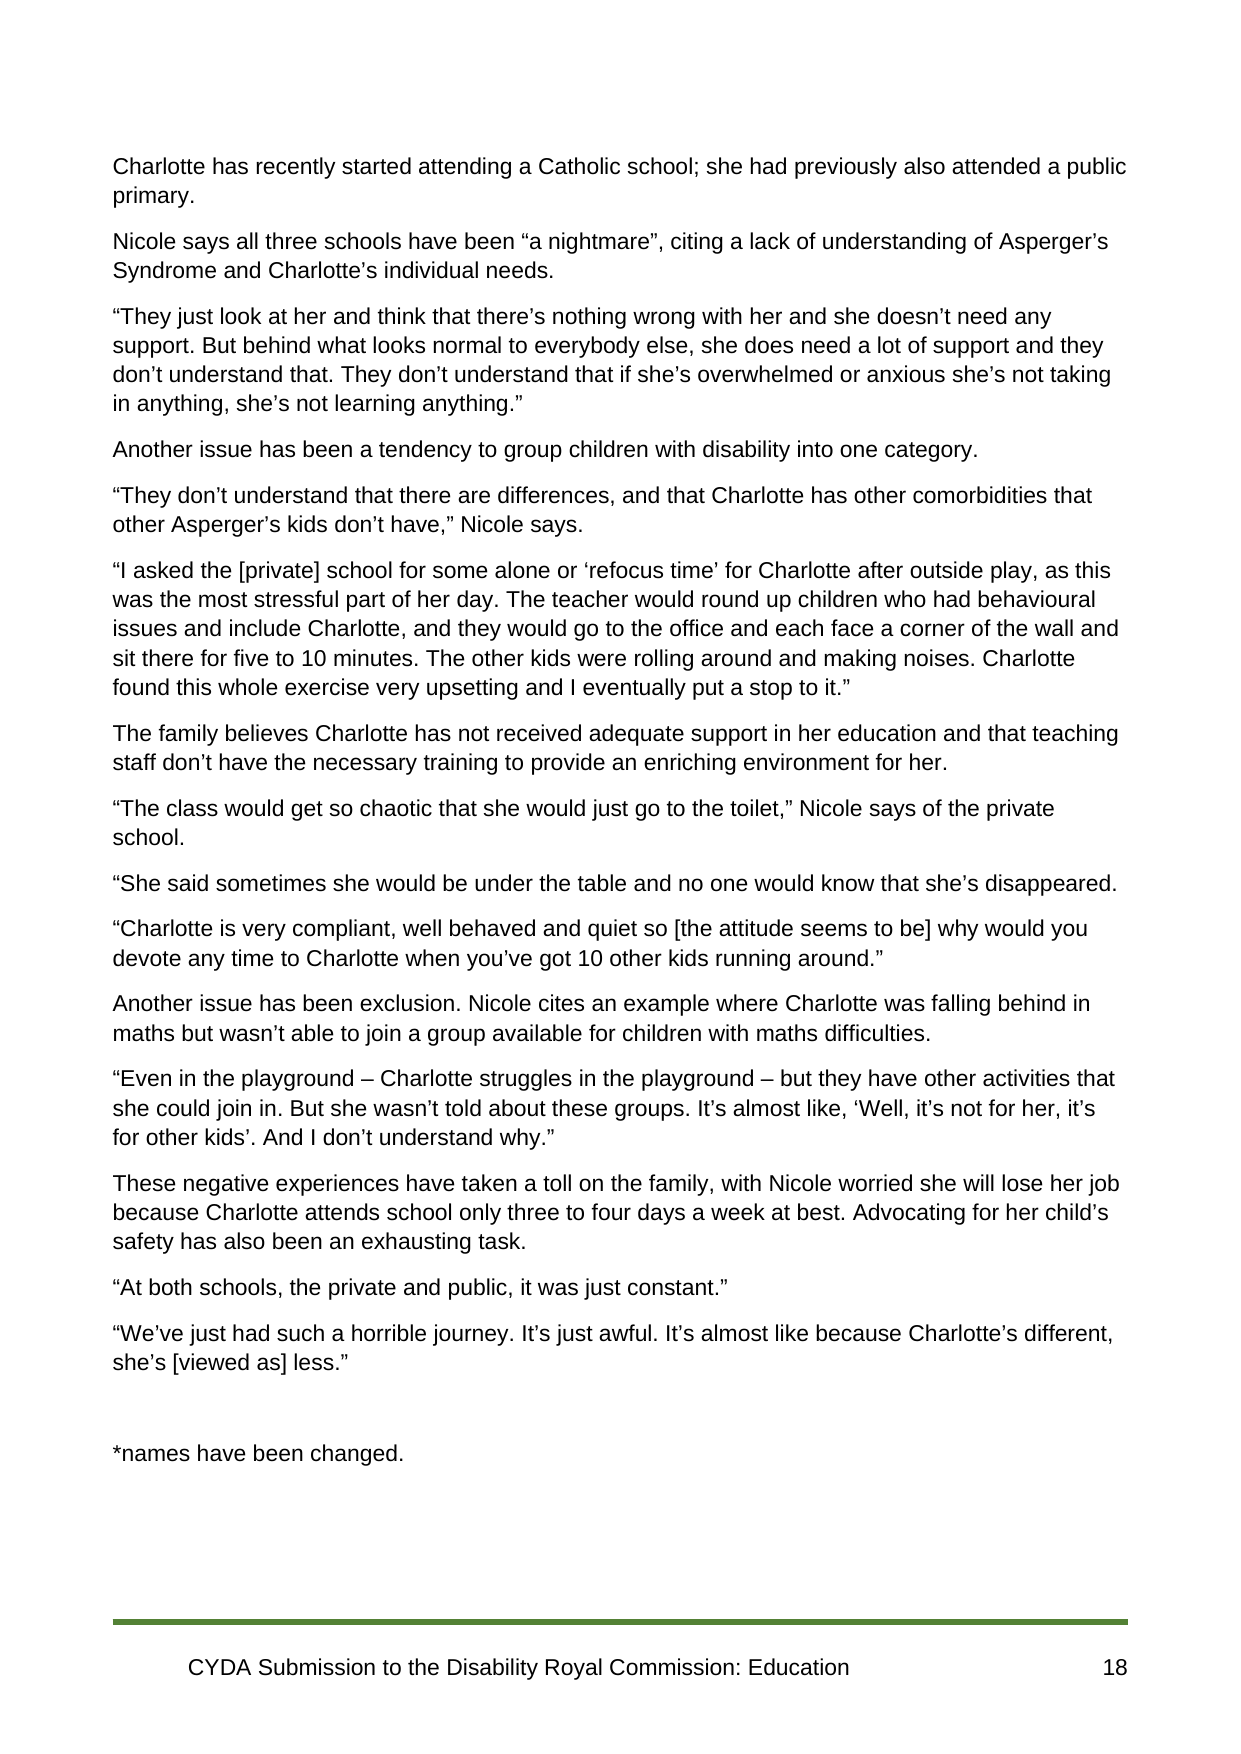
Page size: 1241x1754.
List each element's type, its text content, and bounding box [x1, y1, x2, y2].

text “We’ve just had such a horrible journey. It’s just awful. It’s almost like because Charlotte’s different, she’s [viewed as] less.” [112, 1317, 1128, 1375]
text “At both schools, the private and public, it was just constant.” [112, 1271, 1128, 1300]
text Charlotte has recently started attending a Catholic school; she had previously also attended a public primary. [112, 150, 1128, 208]
text Another issue has been exclusion. Nicole cites an example where Charlotte was falling behind in maths but wasn’t able to join a group available for children with maths difficulties. [112, 987, 1128, 1046]
text “I asked the [private] school for some alone or ‘refocus time’ for Charlotte after outside play, as this was the most stressful part of her day. The teacher would round up children who had behavioural issues and include Charlotte, and they would go to the office and each face a corner of the wall and sit there for five to 10 minutes. The other kids were rolling around and making noises. Charlotte found this whole exercise very upsetting and I eventually put a stop to it.” [112, 554, 1128, 700]
text “The class would get so chaotic that she would just go to the toilet,” Nicole says of the private school. [112, 792, 1128, 850]
text These negative experiences have taken a toll on the family, with Nicole worried she will lose her job because Charlotte attends school only three to four days a week at best. Advocating for her child’s safety has also been an exhausting task. [112, 1167, 1128, 1254]
text “They don’t understand that there are differences, and that Charlotte has other comorbidities that other Asperger’s kids don’t have,” Nicole says. [112, 479, 1128, 537]
text Nicole says all three schools have been “a nightmare”, citing a lack of understanding of Asperger’s Syndrome and Charlotte’s individual needs. [112, 225, 1128, 283]
text “Charlotte is very compliant, well behaved and quiet so [the attitude seems to be] why would you devote any time to Charlotte when you’ve got 10 other kids running around.” [112, 912, 1128, 971]
text *names have been changed. [112, 1437, 1128, 1467]
text “They just look at her and think that there’s nothing wrong with her and she doesn’t need any support. But behind what looks normal to everybody else, she does need a lot of support and they don’t understand that. They don’t understand that if she’s overwhelmed or anxious she’s not taking in anything, she’s not learning anything.” [112, 300, 1128, 417]
text “Even in the playground – Charlotte struggles in the playground – but they have other activities that she could join in. But she wasn’t told about these groups. It’s almost like, ‘Well, it’s not for her, it’s for other kids’. And I don’t understand why.” [112, 1062, 1128, 1150]
text The family believes Charlotte has not received adequate support in her education and that teaching staff don’t have the necessary training to provide an enriching environment for her. [112, 717, 1128, 775]
text Another issue has been a tendency to group children with disability into one category. [112, 433, 1128, 462]
text “She said sometimes she would be under the table and no one would know that she’s disappeared. [112, 867, 1128, 896]
